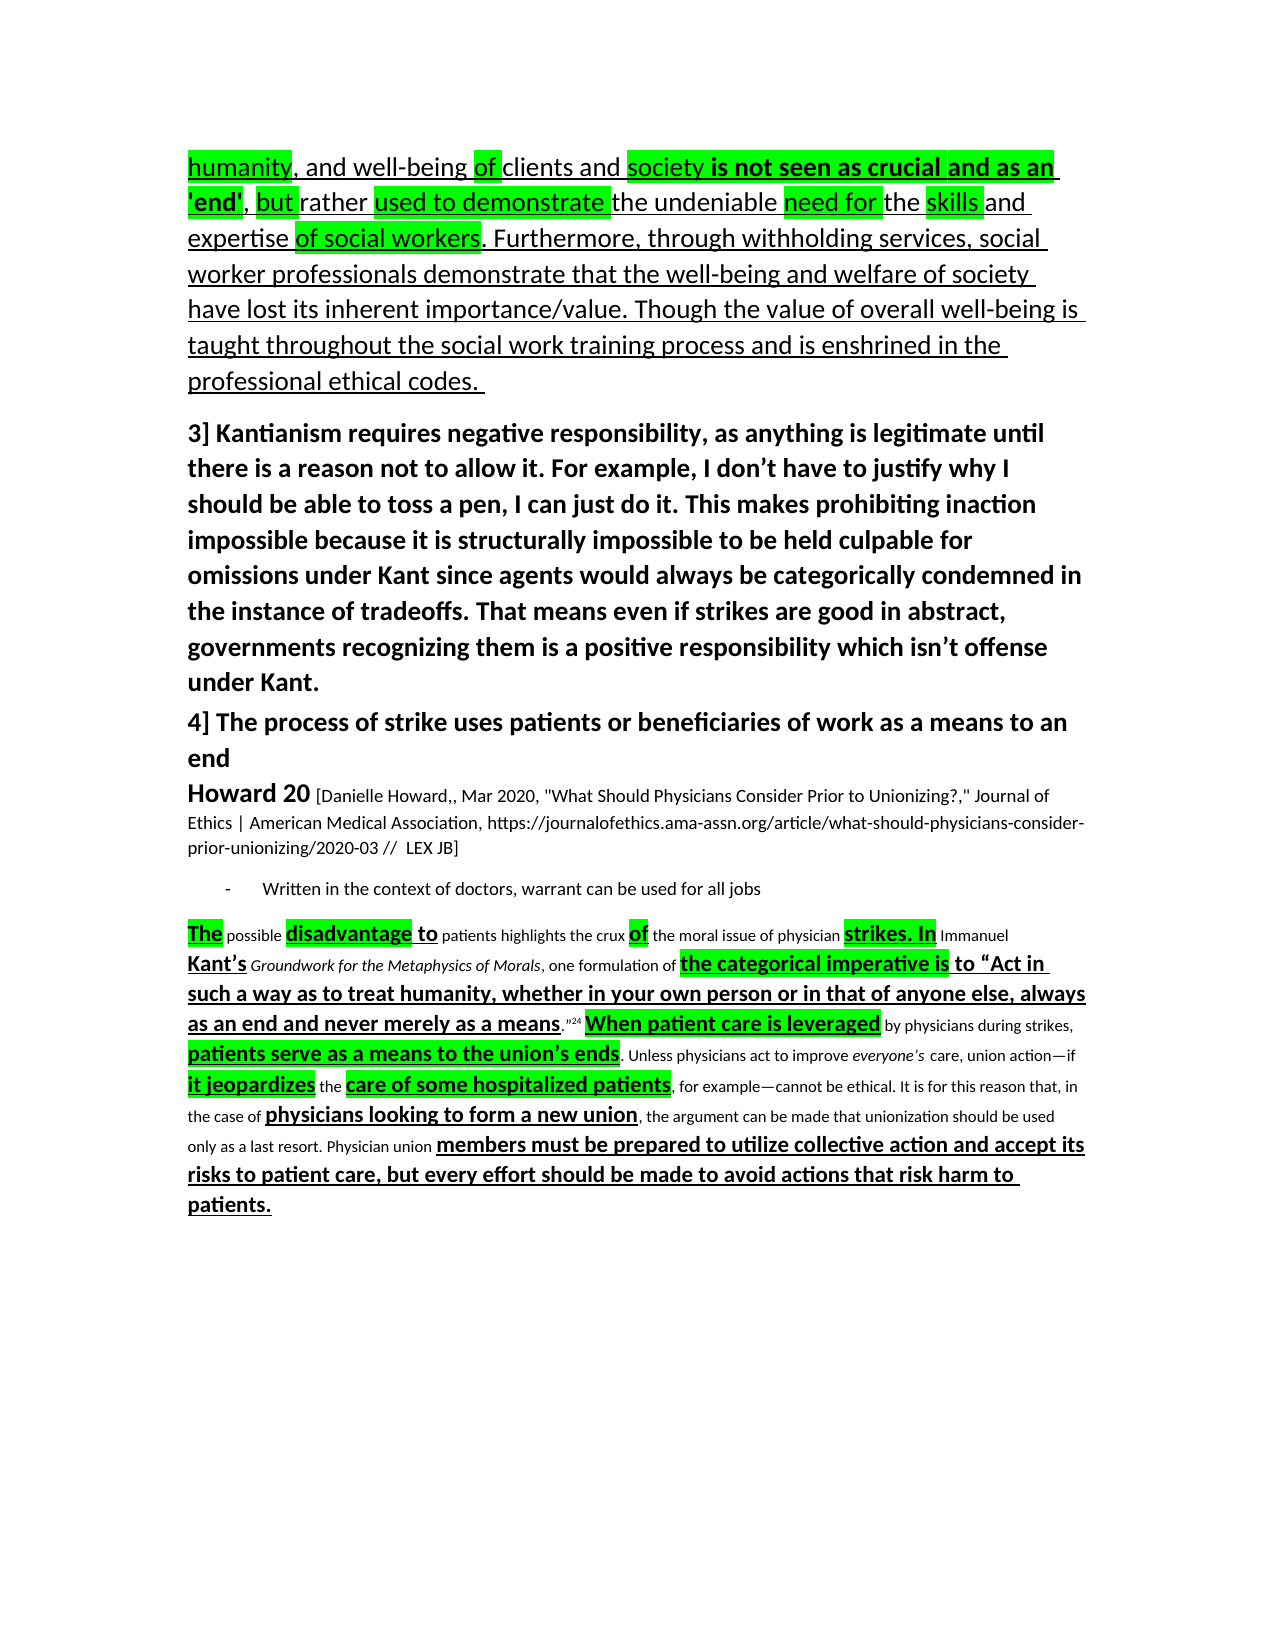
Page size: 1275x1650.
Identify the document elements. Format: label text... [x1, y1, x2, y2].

subtitle 4] The process of strike uses patients or beneficiaries of work as a means to an end [187, 705, 1087, 774]
list Written in the context of doctors, warrant can be used for all jobs [225, 877, 1087, 900]
subtitle 3] Kantianism requires negative responsibility, as anything is legitimate until there is a reason not to allow it. For example, I don’t have to justify why I should be able to toss a pen, I can just do it. This makes prohibiting inaction impossible because it is structurally impossible to be held culpable for omissions under Kant since agents would always be categorically condemned in the instance of tradeoffs. That means even if strikes are good in abstract, governments recognizing them is a positive responsibility which isn’t offense under Kant. [187, 416, 1087, 698]
text Howard 20 [Danielle Howard,, Mar 2020, "What Should Physicians Consider Prior to Unionizing?," Journal of Ethics | American Medical Association, https://journalofethics.ama-assn.org/article/what-should-physicians-consider-prior-unionizing/2020-03 // LEX JB] [187, 776, 1087, 859]
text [187, 150, 1087, 397]
text The possible disadvantage to patients highlights the crux of the moral issue of physician strikes. In Immanuel Kant’s Groundwork for the Metaphysics of Morals, one formulation of the categorical imperative is to “Act in such a way as to treat humanity, whether in your own person or in that of anyone else, always as an end and never merely as a means.”24 When patient care is leveraged by physicians during strikes, patients serve as a means to the union’s ends. Unless physicians act to improve everyone’s care, union action—if it jeopardizes the care of some hospitalized patients, for example—cannot be ethical. It is for this reason that, in the case of physicians looking to form a new union, the argument can be made that unionization should be used only as a last resort. Physician union members must be prepared to utilize collective action and accept its risks to patient care, but every effort should be made to avoid actions that risk harm to patients. [187, 919, 1087, 1218]
